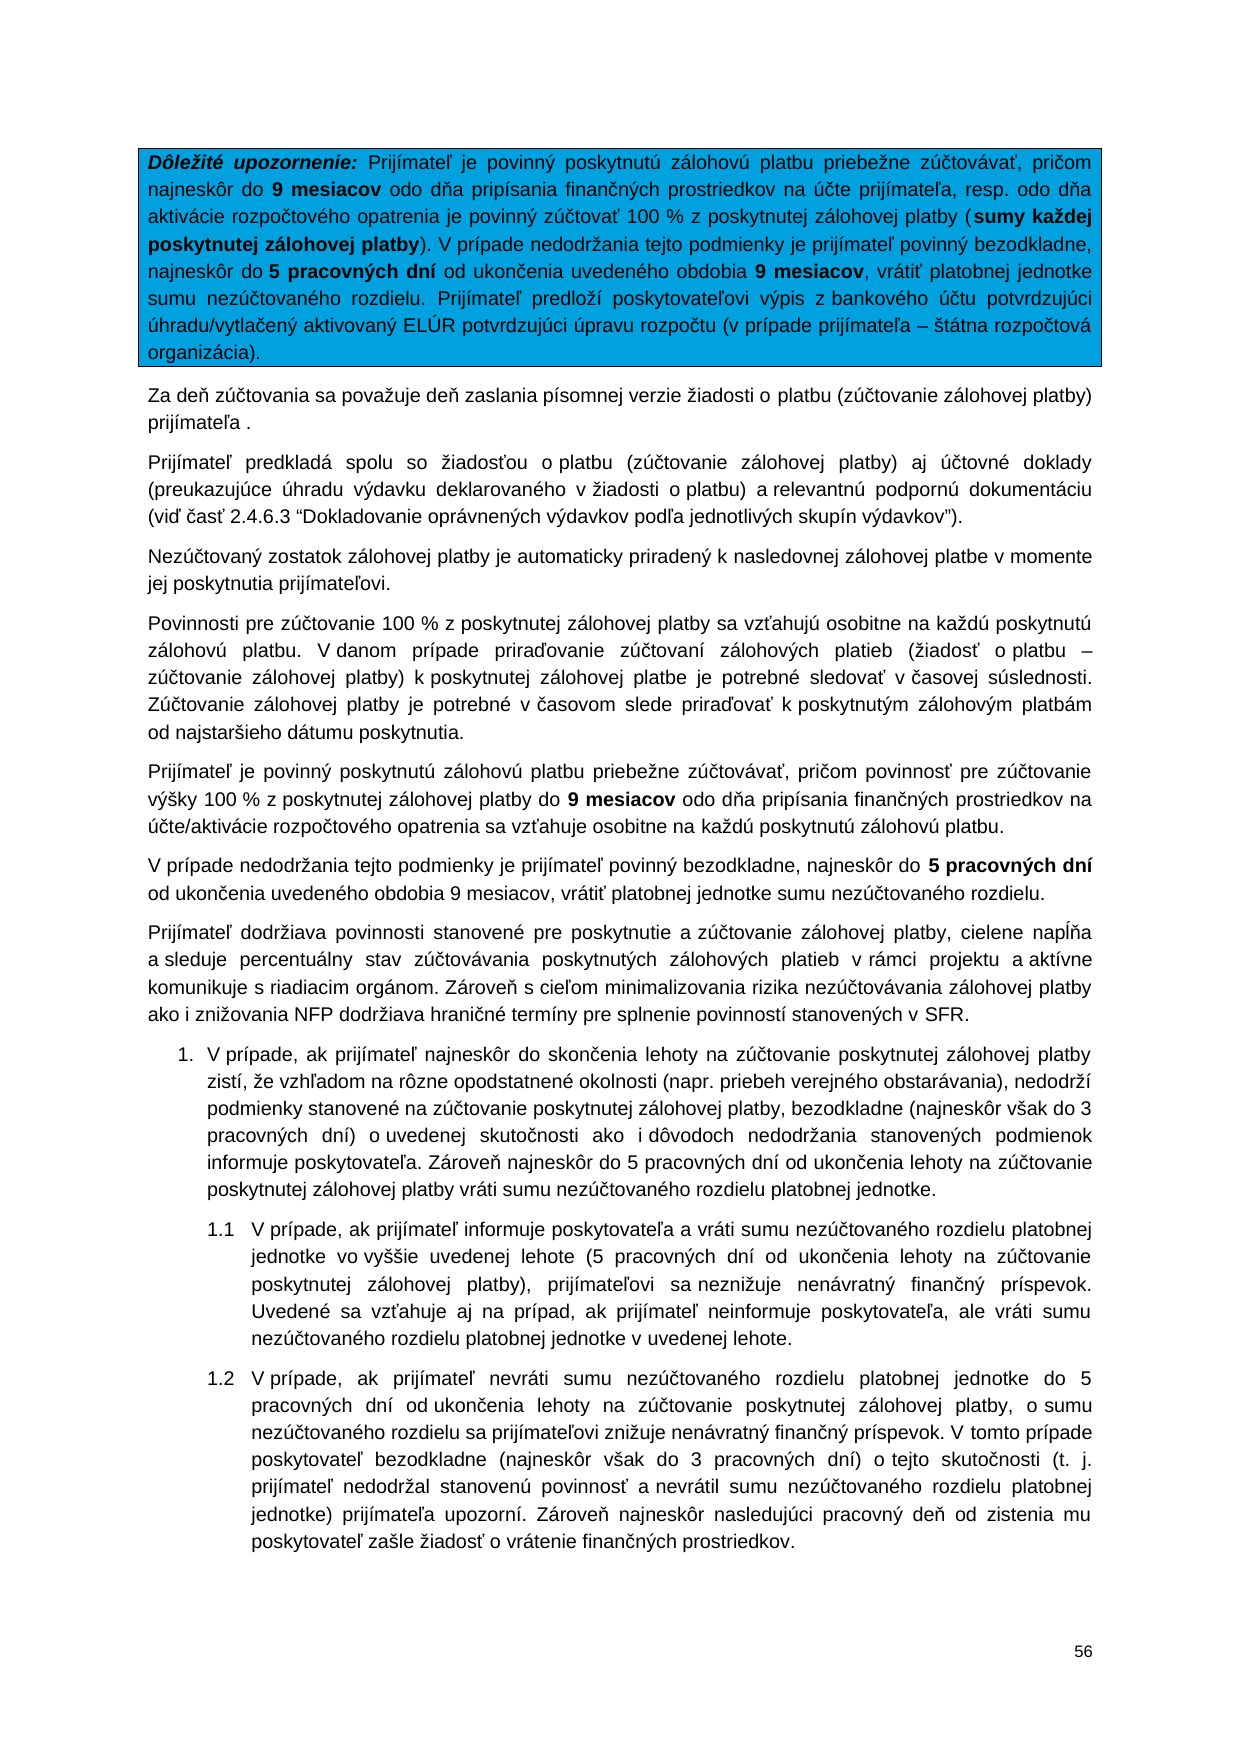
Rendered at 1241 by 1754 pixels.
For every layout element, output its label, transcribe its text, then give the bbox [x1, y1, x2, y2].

text Nezúčtovaný zostatok zálohovej platby je automaticky priradený k nasledovnej zálohovej platbe v momente jej poskytnutia prijímateľovi. [148, 545, 1092, 595]
text V prípade nedodržania tejto podmienky je prijímateľ povinný bezodkladne, najneskôr do 5 pracovných dní od ukončenia uvedeného obdobia 9 mesiacov, vrátiť platobnej jednotke sumu nezúčtovaného rozdielu. [148, 854, 1092, 904]
text Za deň zúčtovania sa považuje deň zaslania písomnej verzie žiadosti o platbu (zúčtovanie zálohovej platby) prijímateľa . [148, 384, 1092, 434]
text Povinnosti pre zúčtovanie 100 % z poskytnutej zálohovej platby sa vzťahujú osobitne na každú poskytnutú zálohovú platbu. V danom prípade priraďovanie zúčtovaní zálohových platieb (žiadosť o platbu – zúčtovanie zálohovej platby) k poskytnutej zálohovej platbe je potrebné sledovať v časovej súslednosti. Zúčtovanie zálohovej platby je potrebné v časovom slede priraďovať k poskytnutým zálohovým platbám od najstaršieho dátumu poskytnutia. [148, 612, 1092, 743]
text Prijímateľ predkladá spolu so žiadosťou o platbu (zúčtovanie zálohovej platby) aj účtovné doklady (preukazujúce úhradu výdavku deklarovaného v žiadosti o platbu) a relevantnú podpornú dokumentáciu (viď časť 2.4.6.3 “Dokladovanie oprávnených výdavkov podľa jednotlivých skupín výdavkov”). [148, 451, 1092, 528]
text Dôležité upozornenie: Prijímateľ je povinný poskytnutú zálohovú platbu priebežne zúčtovávať, pričom najneskôr do 9 mesiacov odo dňa pripísania finančných prostriedkov na účte prijímateľa, resp. odo dňa aktivácie rozpočtového opatrenia je povinný zúčtovať 100 % z poskytnutej zálohovej platby (sumy každej poskytnutej zálohovej platby). V prípade nedodržania tejto podmienky je prijímateľ povinný bezodkladne, najneskôr do 5 pracovných dní od ukončenia uvedeného obdobia 9 mesiacov, vrátiť platobnej jednotke sumu nezúčtovaného rozdielu. Prijímateľ predloží poskytovateľovi výpis z bankového účtu potvrdzujúci úhradu/vytlačený aktivovaný ELÚR potvrdzujúci úpravu rozpočtu (v prípade prijímateľa – štátna rozpočtová organizácia). [139, 149, 1101, 366]
text Prijímateľ je povinný poskytnutú zálohovú platbu priebežne zúčtovávať, pričom povinnosť pre zúčtovanie výšky 100 % z poskytnutej zálohovej platby do 9 mesiacov odo dňa pripísania finančných prostriedkov na účte/aktivácie rozpočtového opatrenia sa vzťahuje osobitne na každú poskytnutú zálohovú platbu. [148, 760, 1092, 837]
list V prípade, ak prijímateľ informuje poskytovateľa a vráti sumu nezúčtovaného rozdielu platobnej jednotke vo vyššie uvedenej lehote (5 pracovných dní od ukončenia lehoty na zúčtovanie poskytnutej zálohovej platby), prijímateľovi sa neznižuje nenávratný finančný príspevok. Uvedené sa vzťahuje aj na prípad, ak prijímateľ neinformuje poskytovateľa, ale vráti sumu nezúčtovaného rozdielu platobnej jednotke v uvedenej lehote. [207, 1218, 1092, 1349]
text Prijímateľ dodržiava povinnosti stanovené pre poskytnutie a zúčtovanie zálohovej platby, cielene napĺňa a sleduje percentuálny stav zúčtovávania poskytnutých zálohových platieb v rámci projektu a aktívne komunikuje s riadiacim orgánom. Zároveň s cieľom minimalizovania rizika nezúčtovávania zálohovej platby ako i znižovania NFP dodržiava hraničné termíny pre splnenie povinností stanovených v SFR. [148, 921, 1092, 1025]
list V prípade, ak prijímateľ nevráti sumu nezúčtovaného rozdielu platobnej jednotke do 5 pracovných dní od ukončenia lehoty na zúčtovanie poskytnutej zálohovej platby, o sumu nezúčtovaného rozdielu sa prijímateľovi znižuje nenávratný finančný príspevok. V tomto prípade poskytovateľ bezodkladne (najneskôr však do 3 pracovných dní) o tejto skutočnosti (t. j. prijímateľ nedodržal stanovenú povinnosť a nevrátil sumu nezúčtovaného rozdielu platobnej jednotke) prijímateľa upozorní. Zároveň najneskôr nasledujúci pracovný deň od zistenia mu poskytovateľ zašle žiadosť o vrátenie finančných prostriedkov. [207, 1366, 1092, 1552]
list V prípade, ak prijímateľ najneskôr do skončenia lehoty na zúčtovanie poskytnutej zálohovej platby zistí, že vzhľadom na rôzne opodstatnené okolnosti (napr. priebeh verejného obstarávania), nedodrží podmienky stanovené na zúčtovanie poskytnutej zálohovej platby, bezodkladne (najneskôr však do 3 pracovných dní) o uvedenej skutočnosti ako i dôvodoch nedodržania stanovených podmienok informuje poskytovateľa. Zároveň najneskôr do 5 pracovných dní od ukončenia lehoty na zúčtovanie poskytnutej zálohovej platby vráti sumu nezúčtovaného rozdielu platobnej jednotke. [177, 1042, 1092, 1201]
